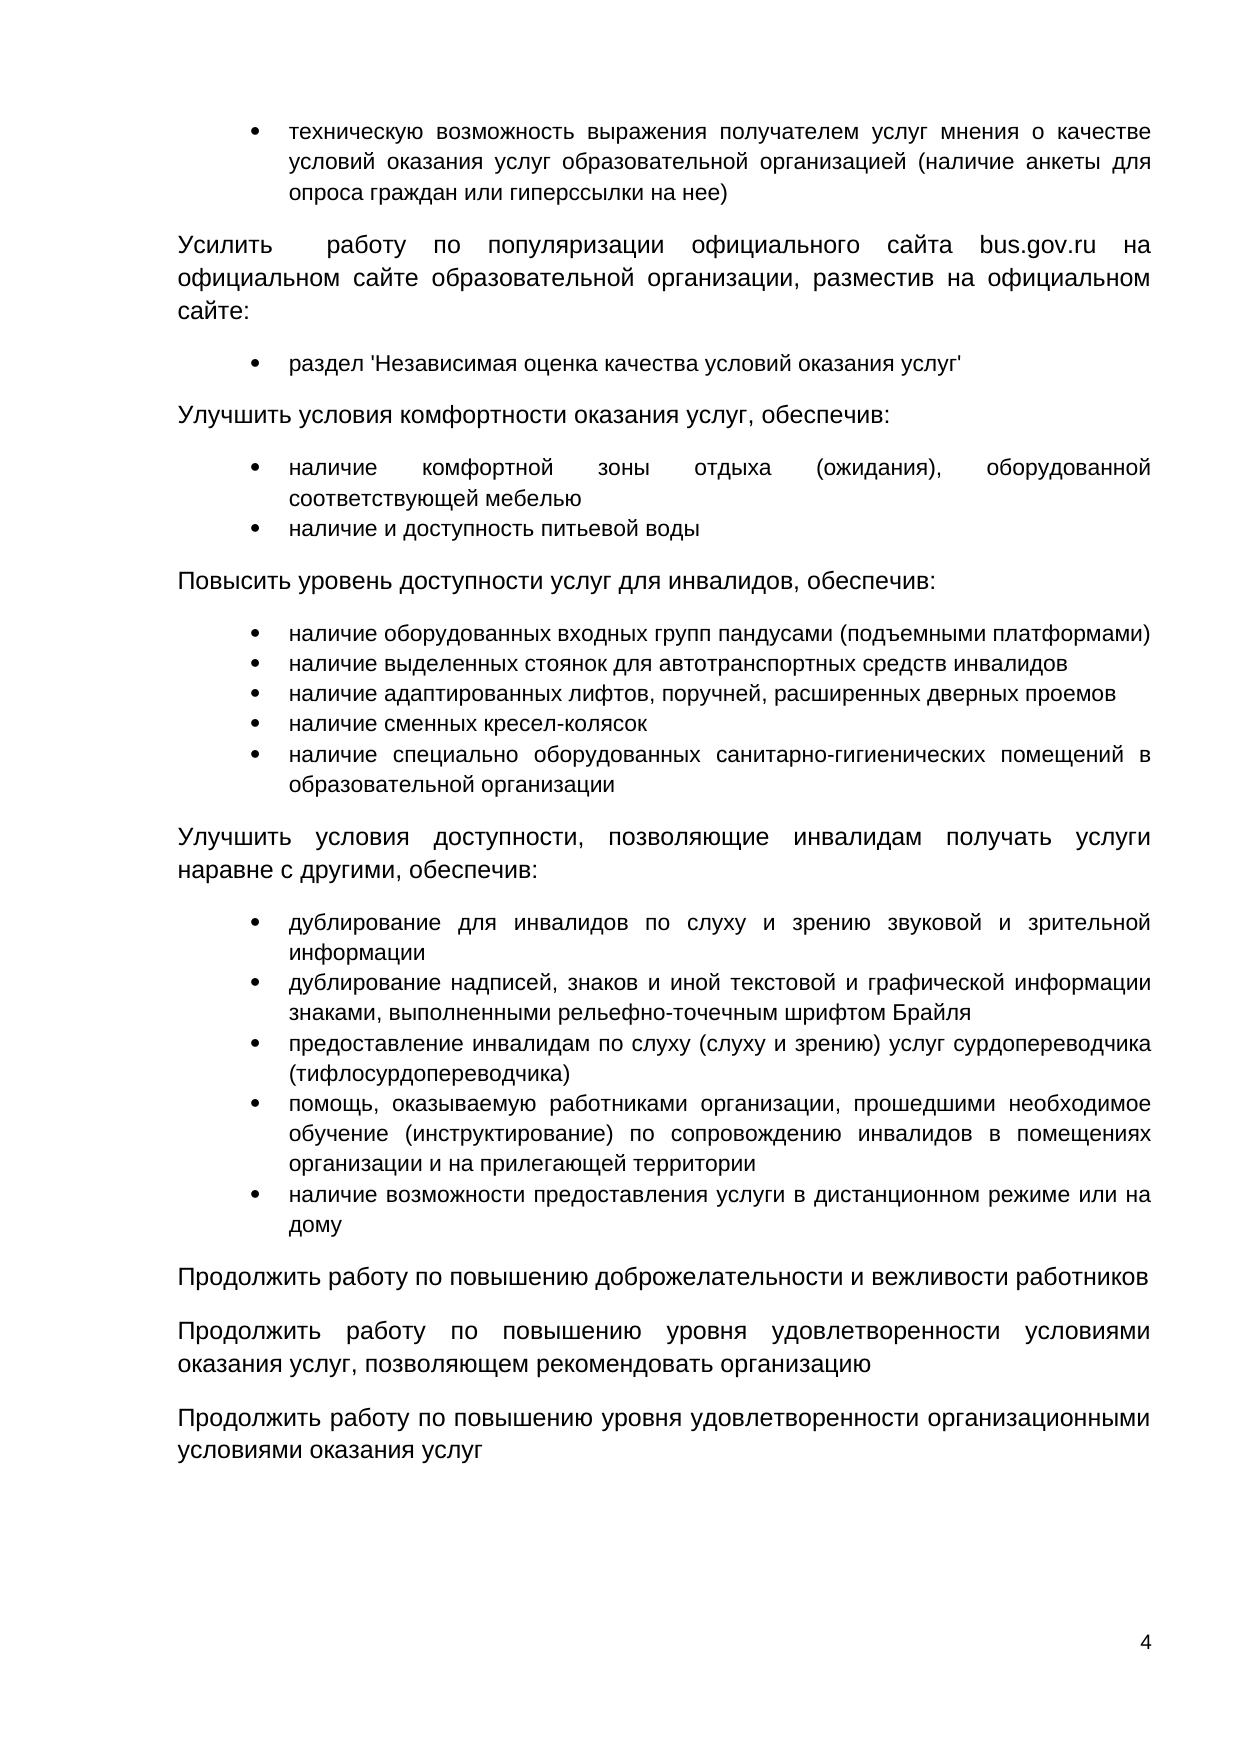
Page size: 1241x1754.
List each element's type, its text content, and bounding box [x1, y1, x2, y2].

list техническую возможность выражения получателем услуг мнения о качестве условий оказания услуг образовательной организацией (наличие анкеты для опроса граждан или гиперссылки на нее) [251, 118, 1152, 205]
list дублирование для инвалидов по слуху и зрению звуковой и зрительной информации [251, 909, 1152, 965]
list раздел 'Независимая оценка качества условий оказания услуг' [251, 349, 1152, 376]
list наличие выделенных стоянок для автотранспортных средств инвалидов [251, 650, 1152, 676]
text Продолжить работу по повышению доброжелательности и вежливости работников [177, 1262, 1152, 1291]
text Продолжить работу по повышению уровня удовлетворенности условиями оказания услуг, позволяющем рекомендовать организацию [177, 1316, 1152, 1377]
list наличие сменных кресел-колясок [251, 710, 1152, 737]
list предоставление инвалидам по слуху (слуху и зрению) услуг сурдопереводчика (тифлосурдопереводчика) [251, 1029, 1152, 1086]
list помощь, оказываемую работниками организации, прошедшими необходимое обучение (инструктирование) по сопровождению инвалидов в помещениях организации и на прилегающей территории [251, 1090, 1152, 1177]
list наличие адаптированных лифтов, поручней, расширенных дверных проемов [251, 680, 1152, 706]
text Улучшить условия комфортности оказания услуг, обеспечив: [177, 401, 1152, 429]
list наличие комфортной зоны отдыха (ожидания), оборудованной соответствующей мебелью [251, 454, 1152, 511]
list наличие специально оборудованных санитарно-гигиенических помещений в образовательной организации [251, 741, 1152, 797]
list наличие возможности предоставления услуги в дистанционном режиме или на дому [251, 1181, 1152, 1237]
text Продолжить работу по повышению уровня удовлетворенности организационными условиями оказания услуг [177, 1402, 1152, 1464]
text Улучшить условия доступности, позволяющие инвалидам получать услуги наравне с другими, обеспечив: [177, 822, 1152, 883]
list дублирование надписей, знаков и иной текстовой и графической информации знаками, выполненными рельефно-точечным шрифтом Брайля [251, 969, 1152, 1026]
list наличие и доступность питьевой воды [251, 515, 1152, 541]
text Усилить работу по популяризации официального сайта bus.gov.ru на официальном сайте образовательной организации, разместив на официальном сайте: [177, 229, 1152, 324]
list наличие оборудованных входных групп пандусами (подъемными платформами) [251, 620, 1152, 646]
text Повысить уровень доступности услуг для инвалидов, обеспечив: [177, 566, 1152, 594]
